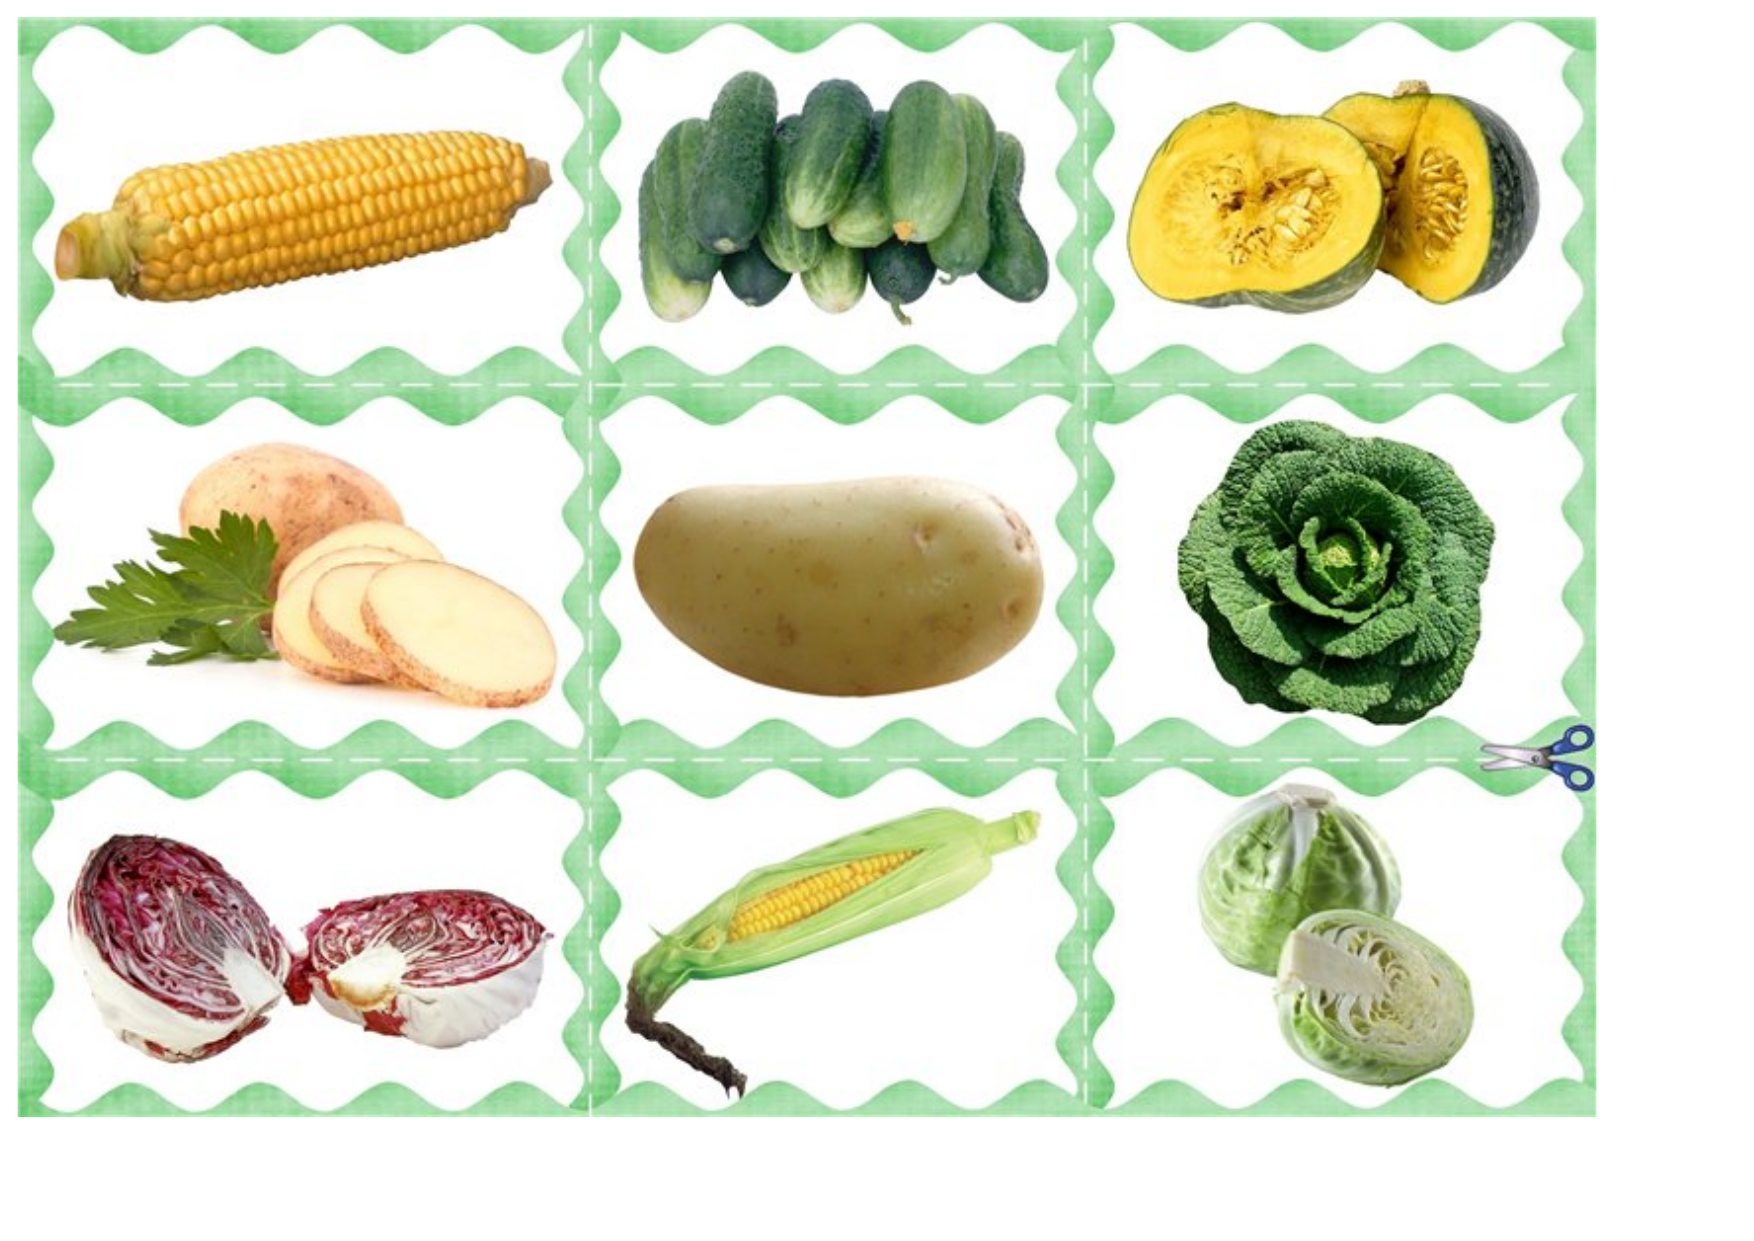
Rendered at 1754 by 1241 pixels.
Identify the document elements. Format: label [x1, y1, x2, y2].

picture [17, 17, 1597, 1117]
